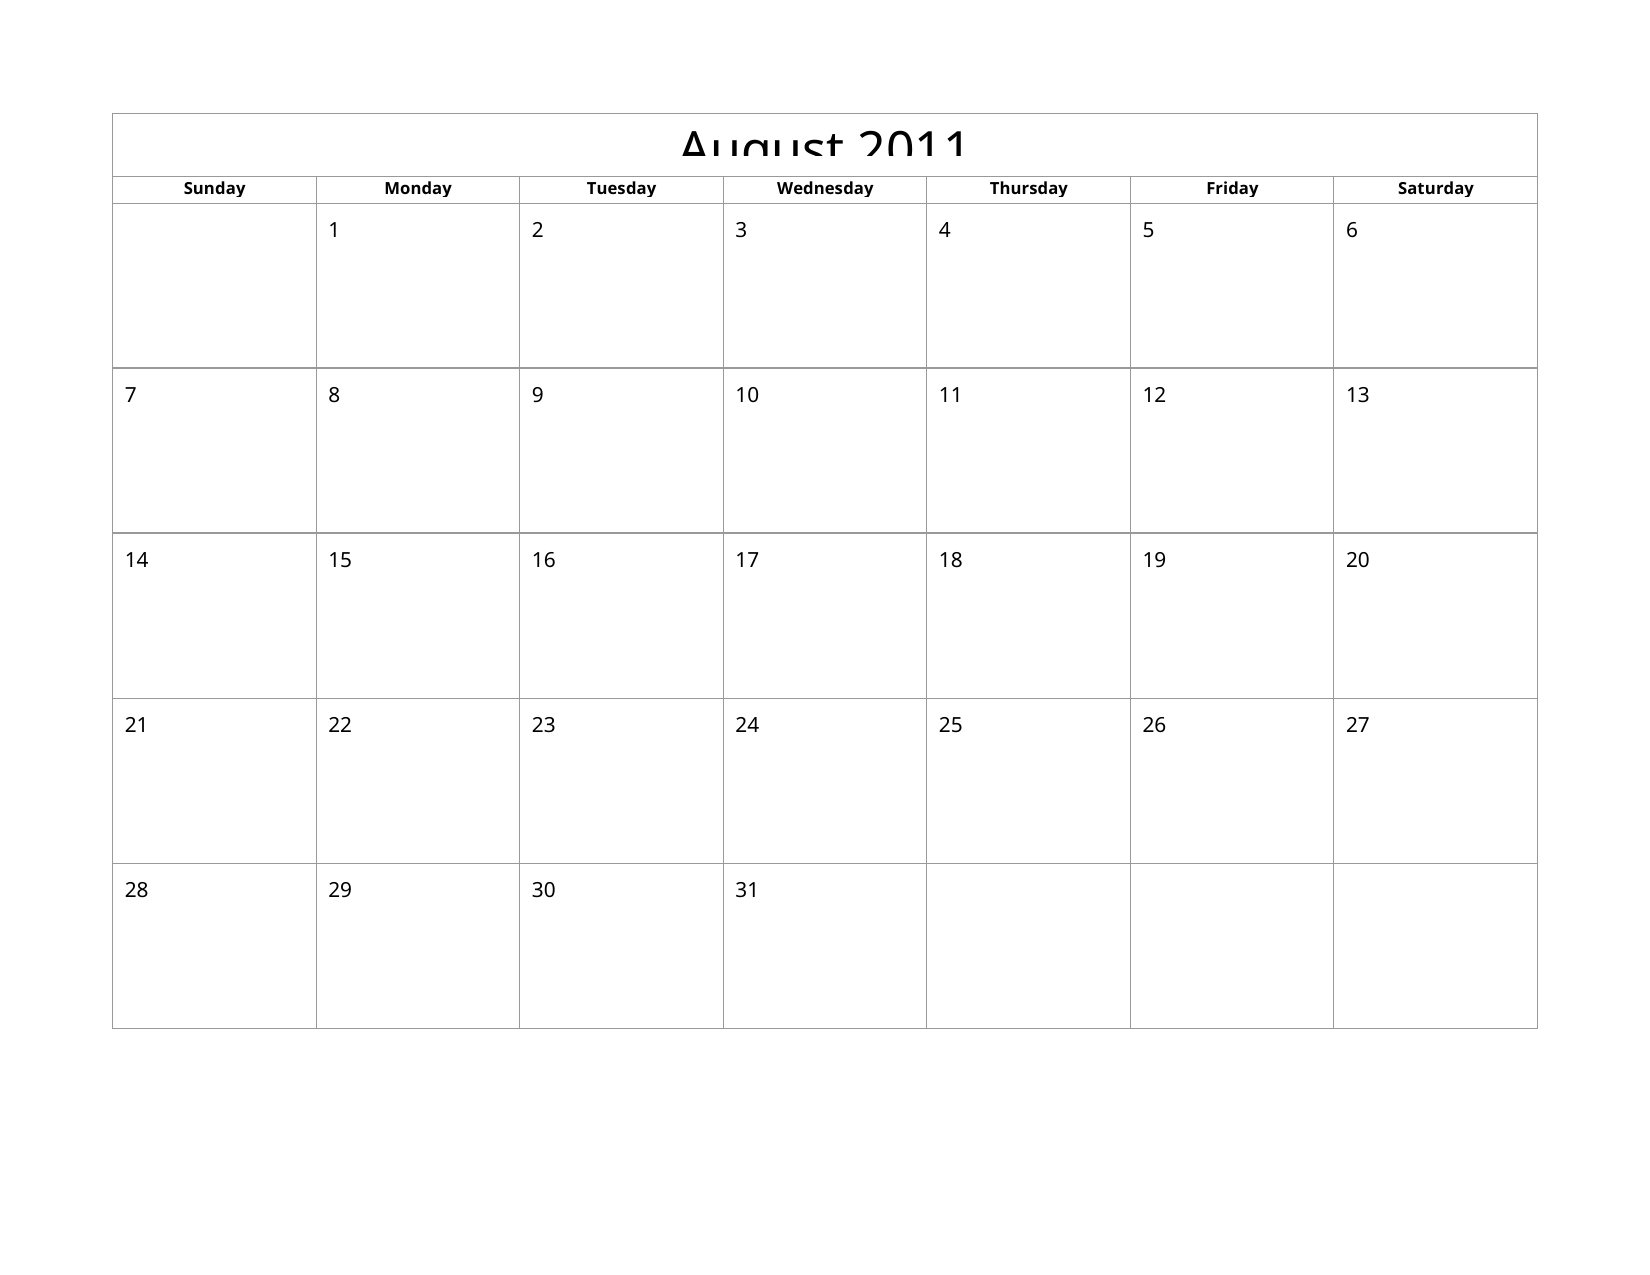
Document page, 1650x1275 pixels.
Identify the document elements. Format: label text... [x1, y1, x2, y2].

table_cell 1 [317, 204, 519, 367]
table_cell 19 [1131, 534, 1333, 697]
table_cell 22 [317, 699, 519, 862]
table_cell 16 [520, 534, 723, 697]
table_cell 15 [317, 534, 519, 697]
table_cell Tuesday [520, 177, 723, 202]
table_cell 5 [1131, 204, 1333, 367]
table_cell 2 [520, 204, 723, 367]
table_cell 20 [1334, 534, 1537, 697]
table_cell [1131, 864, 1333, 1027]
table_cell [113, 204, 316, 367]
table_cell Wednesday [724, 177, 926, 202]
table_cell [927, 864, 1130, 1027]
table_cell 8 [317, 369, 519, 532]
table_cell 24 [724, 699, 926, 862]
table_cell 3 [724, 204, 926, 367]
table_cell Monday [317, 177, 519, 202]
table_cell 28 [113, 864, 316, 1027]
table_cell Friday [1131, 177, 1333, 202]
table_cell 13 [1334, 369, 1537, 532]
table_cell 18 [927, 534, 1130, 697]
table_cell 23 [520, 699, 723, 862]
table_cell 27 [1334, 699, 1537, 862]
table_cell 14 [113, 534, 316, 697]
table_cell 29 [317, 864, 519, 1027]
table_cell 26 [1131, 699, 1333, 862]
table_cell 17 [724, 534, 926, 697]
table_cell 25 [927, 699, 1130, 862]
table_cell [1334, 864, 1537, 1027]
table_cell 11 [927, 369, 1130, 532]
table_cell Sunday [113, 177, 316, 202]
table_header August 2011 [113, 114, 1537, 176]
table_cell 10 [724, 369, 926, 532]
table_cell 9 [520, 369, 723, 532]
table_cell 30 [520, 864, 723, 1027]
table_cell 6 [1334, 204, 1537, 367]
table_cell 12 [1131, 369, 1333, 532]
table_cell Saturday [1334, 177, 1537, 202]
table_cell 21 [113, 699, 316, 862]
table_cell 7 [113, 369, 316, 532]
table_cell 4 [927, 204, 1130, 367]
table_cell Thursday [927, 177, 1130, 202]
table_cell 31 [724, 864, 926, 1027]
